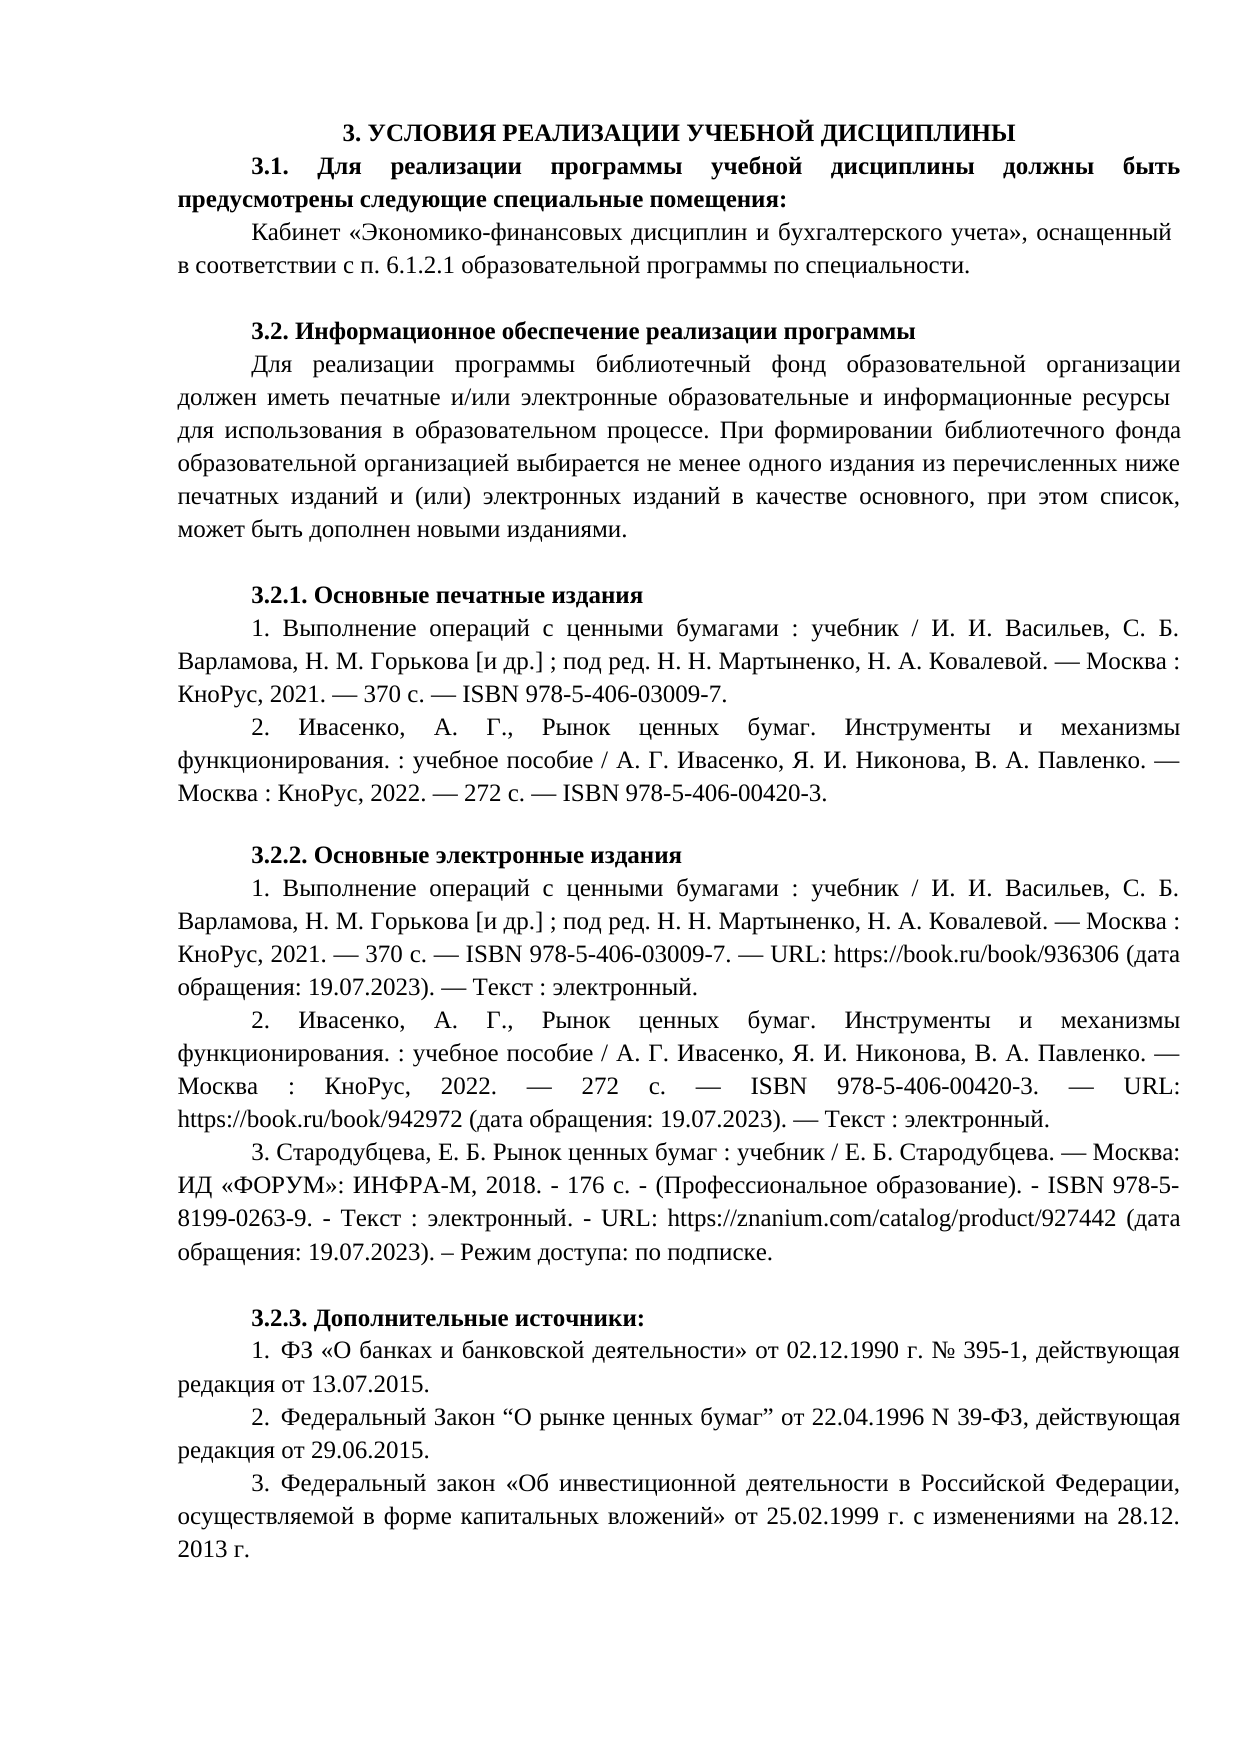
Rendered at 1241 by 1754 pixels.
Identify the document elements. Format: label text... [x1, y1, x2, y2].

text 3.2.2. Основные электронные издания [177, 840, 1181, 869]
text 1. Выполнение операций с ценными бумагами : учебник / И. И. Васильев, С. Б. Варламова, Н. М. Горькова [и др.] ; под ред. Н. Н. Мартыненко, Н. А. Ковалевой. — Москва : КноРус, 2021. — 370 с. — ISBN 978-5-406-03009-7. [177, 613, 1181, 708]
text 2. Ивасенко, А. Г., Рынок ценных бумаг. Инструменты и механизмы функционирования. : учебное пособие / А. Г. Ивасенко, Я. И. Никонова, В. А. Павленко. — Москва : КноРус, 2022. — 272 с. — ISBN 978-5-406-00420-3. [177, 712, 1181, 807]
text 3. Стародубцева, Е. Б. Рынок ценных бумаг : учебник / Е. Б. Стародубцева. — Москва: ИД «ФОРУМ»: ИНФРА-М, 2018. - 176 с. - (Профессиональное образование). - ISBN 978-5-8199-0263-9. - Текст : электронный. - URL: https://znanium.com/catalog/product/927442 (дата обращения: 19.07.2023). – Режим доступа: по подписке. [177, 1137, 1181, 1265]
text 3. УСЛОВИЯ РЕАЛИЗАЦИИ УЧЕБНОЙ ДИСЦИПЛИНЫ [177, 118, 1181, 147]
text 3.2.1. Основные печатные издания [177, 580, 1181, 609]
list Федеральный закон «Об инвестиционной деятельности в Российской Федерации, осуществляемой в форме капитальных вложений» от 25.02.1999 г. с изменениями на 28.12. 2013 г. [177, 1468, 1181, 1562]
list ФЗ «О банках и банковской деятельности» от 02.12.1990 г. № 395-1, действующая редакция от 13.07.2015. [177, 1336, 1181, 1397]
text 1. Выполнение операций с ценными бумагами : учебник / И. И. Васильев, С. Б. Варламова, Н. М. Горькова [и др.] ; под ред. Н. Н. Мартыненко, Н. А. Ковалевой. — Москва : КноРус, 2021. — 370 с. — ISBN 978-5-406-03009-7. — URL: https://book.ru/book/936306 (дата обращения: 19.07.2023). — Текст : электронный. [177, 873, 1181, 1001]
text 2. Ивасенко, А. Г., Рынок ценных бумаг. Инструменты и механизмы функционирования. : учебное пособие / А. Г. Ивасенко, Я. И. Никонова, В. А. Павленко. — Москва : КноРус, 2022. — 272 с. — ISBN 978-5-406-00420-3. — URL: https://book.ru/book/942972 (дата обращения: 19.07.2023). — Текст : электронный. [177, 1005, 1181, 1133]
text 3.2. Информационное обеспечение реализации программы [177, 316, 1181, 345]
list Федеральный Закон “О рынке ценных бумаг” от 22.04.1996 N 39-ФЗ, действующая редакция от 29.06.2015. [177, 1402, 1181, 1463]
text Для реализации программы библиотечный фонд образовательной организации должен иметь печатные и/или электронные образовательные и информационные ресурсы для использования в образовательном процессе. При формировании библиотечного фонда образовательной организацией выбирается не менее одного издания из перечисленных ниже печатных изданий и (или) электронных изданий в качестве основного, при этом список, может быть дополнен новыми изданиями. [177, 349, 1181, 543]
text 3.2.3. Дополнительные источники: [177, 1303, 1181, 1331]
text Кабинет «Экономико-финансовых дисциплин и бухгалтерского учета», оснащенный в соответствии с п. 6.1.2.1 образовательной программы по специальности. [177, 217, 1181, 279]
text 3.1. Для реализации программы учебной дисциплины должны быть предусмотрены следующие специальные помещения: [177, 151, 1181, 213]
